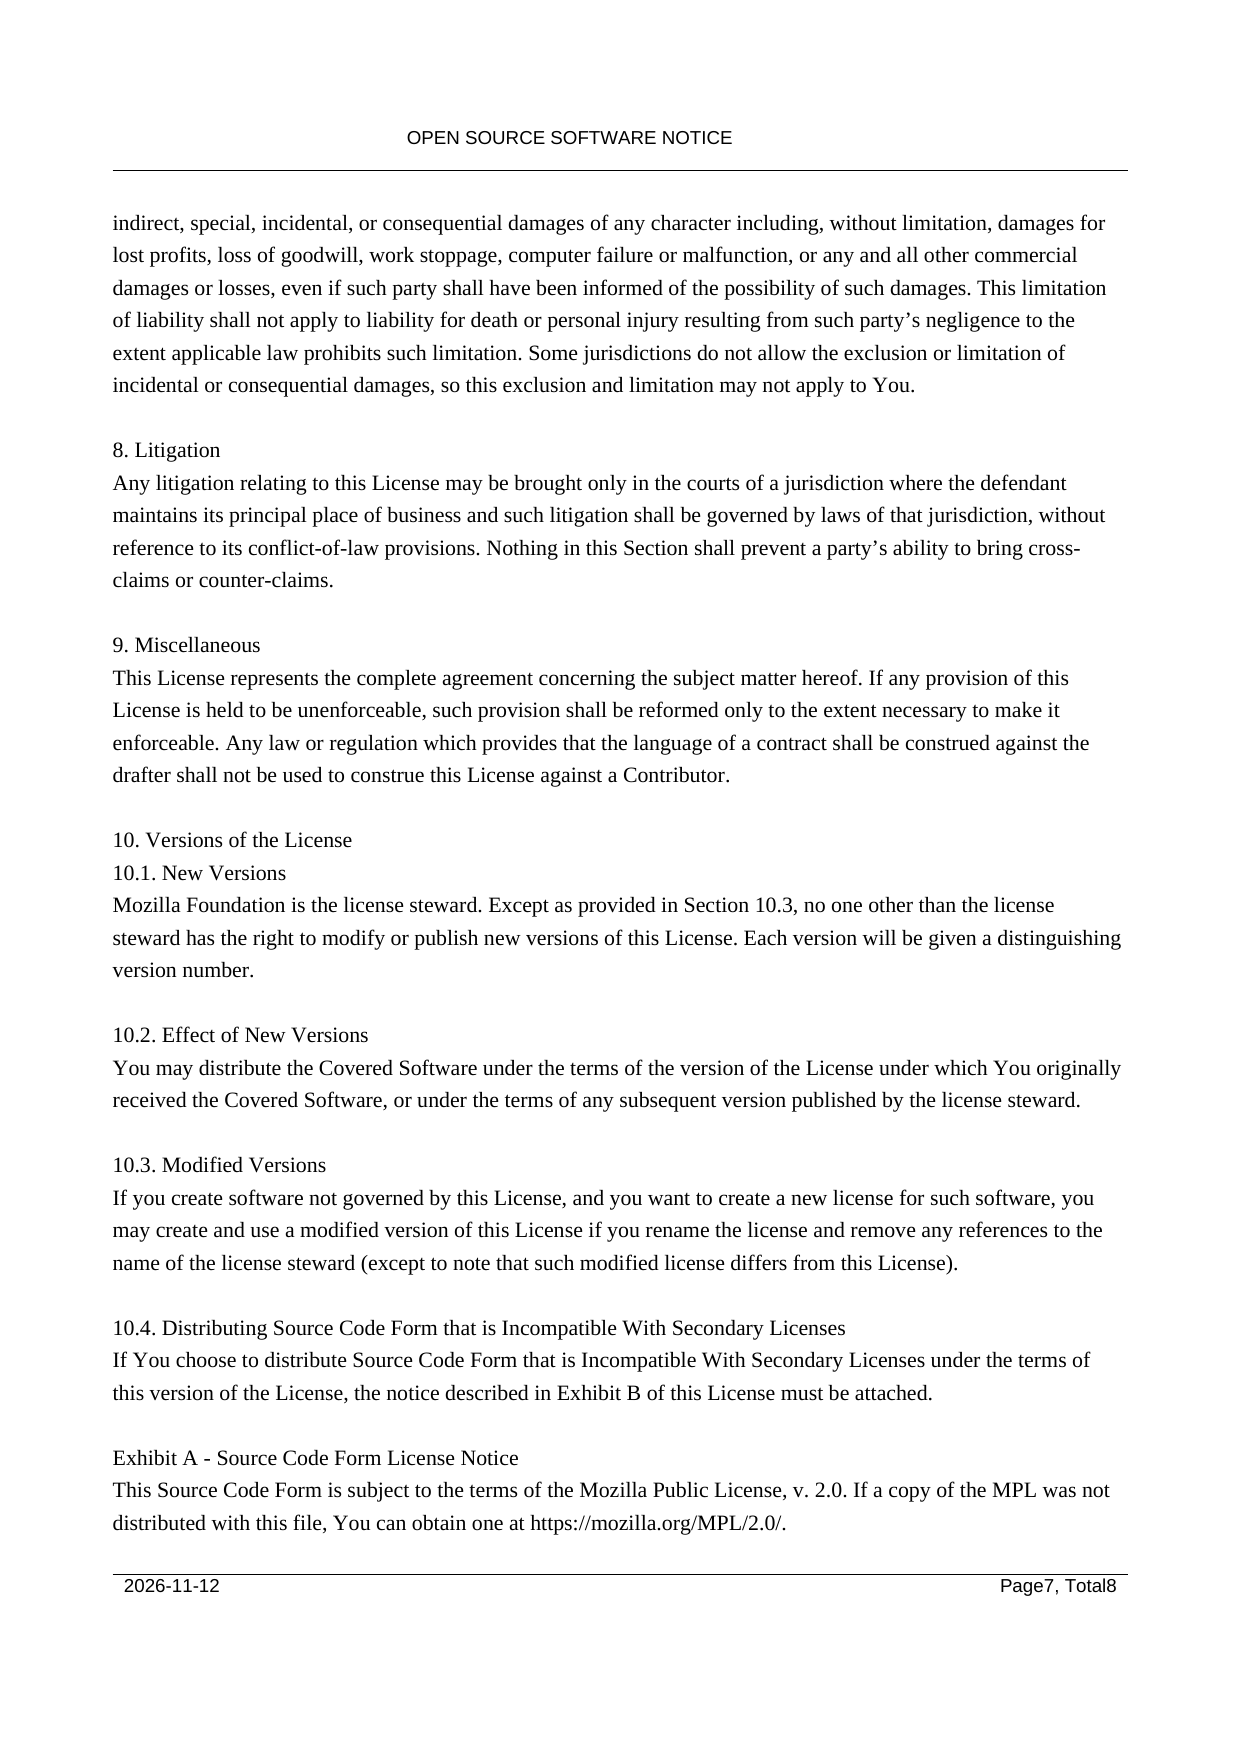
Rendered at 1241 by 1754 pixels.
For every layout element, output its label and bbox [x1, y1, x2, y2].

text [112, 206, 1128, 1539]
